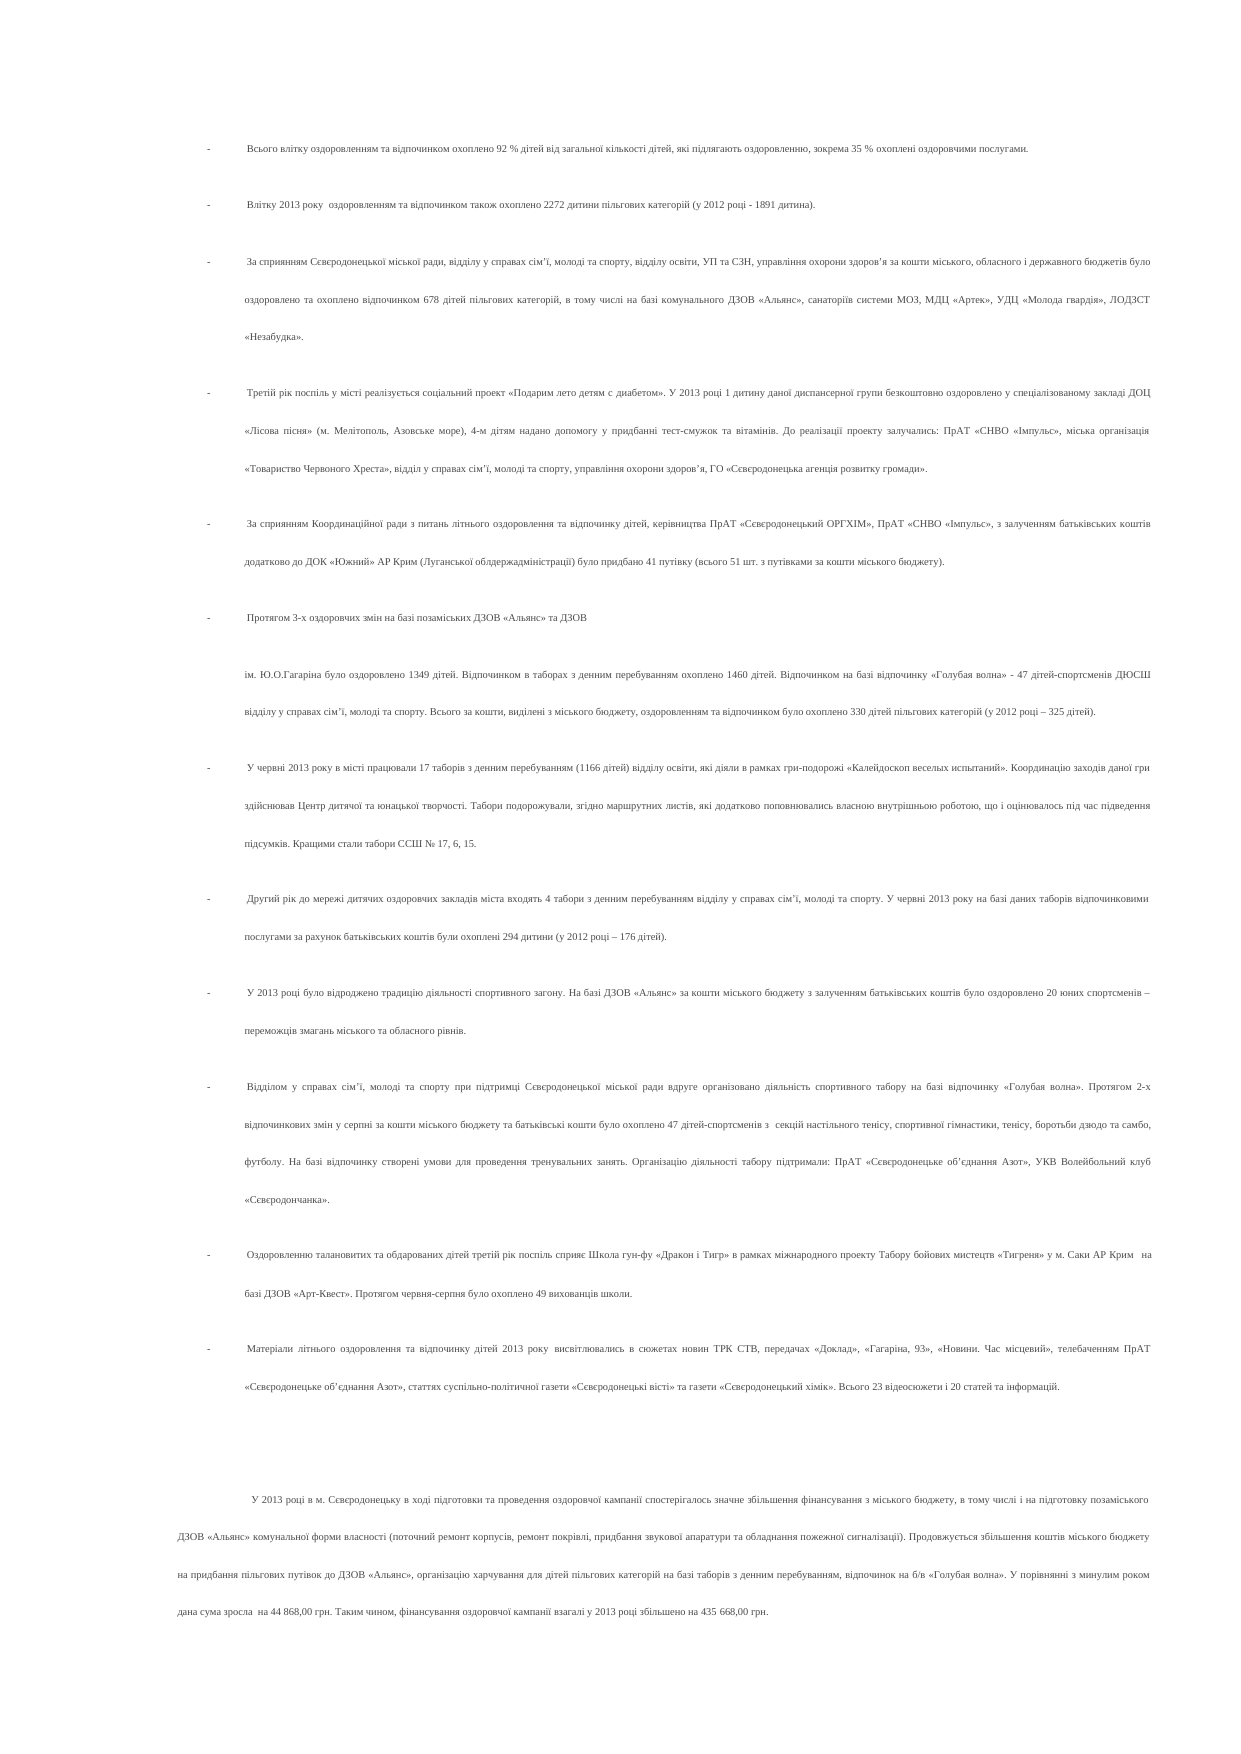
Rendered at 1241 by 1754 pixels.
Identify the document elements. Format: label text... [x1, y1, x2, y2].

text - Матеріали літнього оздоровлення та відпочинку дітей 2013 року висвітлювались в сюжетах новин ТРК СТВ, передачах «Доклад», «Гагаріна, 93», «Новини. Час місцевий», телебаченням ПрАТ «Сєвєродонецьке об’єднання Азот», статтях суспільно-політичної газети «Сєвєродонецькі вісті» та газети «Сєвєродонецький хімік». Всього 23 відеосюжети і 20 статей та інформацій. [207, 1318, 1152, 1393]
text У 2013 році в м. Сєвєродонецьку в ході підготовки та проведення оздоровчої кампанії спостерігалось значне збільшення фінансування з міського бюджету, в тому числі і на підготовку позаміського ДЗОВ «Альянс» комунальної форми власності (поточний ремонт корпусів, ремонт покрівлі, придбання звукової апаратури та обладнання пожежної сигналізації). Продовжується збільшення коштів міського бюджету на придбання пільгових путівок до ДЗОВ «Альянс», організацію харчування для дітей пільгових категорій на базі таборів з денним перебуванням, відпочинок на б/в «Голубая волна». У порівнянні з минулим роком дана сума зросла на 44 868,00 грн. Таким чином, фінансування оздоровчої кампанії взагалі у 2013 році збільшено на 435 668,00 грн. [177, 1468, 1152, 1618]
text - За сприянням Сєвєродонецької міської ради, відділу у справах сім’ї, молоді та спорту, відділу освіти, УП та СЗН, управління охорони здоров’я за кошти міського, обласного і державного бюджетів було оздоровлено та охоплено відпочинком 678 дітей пільгових категорій, в тому числі на базі комунального ДЗОВ «Альянс», санаторіїв системи МОЗ, МДЦ «Артек», УДЦ «Молода гвардія», ЛОДЗСТ «Незабудка». [207, 231, 1152, 343]
text ім. Ю.О.Гагаріна було оздоровлено 1349 дітей. Відпочинком в таборах з денним перебуванням охоплено 1460 дітей. Відпочинком на базі відпочинку «Голубая волна» - 47 дітей-спортсменів ДЮСШ відділу у справах сім’ї, молоді та спорту. Всього за кошти, виділені з міського бюджету, оздоровленням та відпочинком було охоплено 330 дітей пільгових категорій (у 2012 році – 325 дітей). [244, 643, 1152, 718]
text - Відділом у справах сім’ї, молоді та спорту при підтримці Сєвєродонецької міської ради вдруге організовано діяльність спортивного табору на базі відпочинку «Голубая волна». Протягом 2-х відпочинкових змін у серпні за кошти міського бюджету та батьківські кошти було охоплено 47 дітей-спортсменів з секцій настільного тенісу, спортивної гімнастики, тенісу, боротьби дзюдо та самбо, футболу. На базі відпочинку створені умови для проведення тренувальних занять. Організацію діяльності табору підтримали: ПрАТ «Сєвєродонецьке об’єднання Азот», УКВ Волейбольний клуб «Сєвєродончанка». [207, 1056, 1152, 1206]
text - У червні 2013 року в місті працювали 17 таборів з денним перебуванням (1166 дітей) відділу освіти, які діяли в рамках гри-подорожі «Калейдоскоп веселых испытаний». Координацію заходів даної гри здійснював Центр дитячої та юнацької творчості. Табори подорожували, згідно маршрутних листів, які додатково поповнювались власною внутрішньою роботою, що і оцінювалось під час підведення підсумків. Кращими стали табори ССШ № 17, 6, 15. [207, 737, 1152, 849]
text - Оздоровленню талановитих та обдарованих дітей третій рік поспіль сприяє Школа гун-фу «Дракон і Тигр» в рамках міжнародного проекту Табору бойових мистецтв «Тигреня» у м. Саки АР Крим на базі ДЗОВ «Арт-Квест». Протягом червня-серпня було охоплено 49 вихованців школи. [207, 1224, 1152, 1299]
text - Другий рік до мережі дитячих оздоровчих закладів міста входять 4 табори з денним перебуванням відділу у справах сім’ї, молоді та спорту. У червні 2013 року на базі даних таборів відпочинковими послугами за рахунок батьківських коштів були охоплені 294 дитини (у 2012 році – 176 дітей). [207, 868, 1152, 943]
text - Всього влітку оздоровленням та відпочинком охоплено 92 % дітей від загальної кількості дітей, які підлягають оздоровленню, зокрема 35 % охоплені оздоровчими послугами. [207, 118, 1152, 156]
text - Третій рік поспіль у місті реалізується соціальний проект «Подарим лето детям с диабетом». У 2013 році 1 дитину даної диспансерної групи безкоштовно оздоровлено у спеціалізованому закладі ДОЦ «Лісова пісня» (м. Мелітополь, Азовське море), 4-м дітям надано допомогу у придбанні тест-смужок та вітамінів. До реалізації проекту залучались: ПрАТ «СНВО «Імпульс», міська організація «Товариство Червоного Хреста», відділ у справах сім’ї, молоді та спорту, управління охорони здоров’я, ГО «Сєвєродонецька агенція розвитку громади». [207, 362, 1152, 474]
text - За сприянням Координаційної ради з питань літнього оздоровлення та відпочинку дітей, керівництва ПрАТ «Сєвєродонецький ОРГХІМ», ПрАТ «СНВО «Імпульс», з залученням батьківських коштів додатково до ДОК «Южний» АР Крим (Луганської облдержадміністрації) було придбано 41 путівку (всього 51 шт. з путівками за кошти міського бюджету). [207, 493, 1152, 568]
text - Влітку 2013 року оздоровленням та відпочинком також охоплено 2272 дитини пільгових категорій (у 2012 році - 1891 дитина). [207, 174, 1152, 212]
text - Протягом 3-х оздоровчих змін на базі позаміських ДЗОВ «Альянс» та ДЗОВ [207, 587, 1152, 624]
text - У 2013 році було відроджено традицію діяльності спортивного загону. На базі ДЗОВ «Альянс» за кошти міського бюджету з залученням батьківських коштів було оздоровлено 20 юних спортсменів – переможців змагань міського та обласного рівнів. [207, 962, 1152, 1037]
